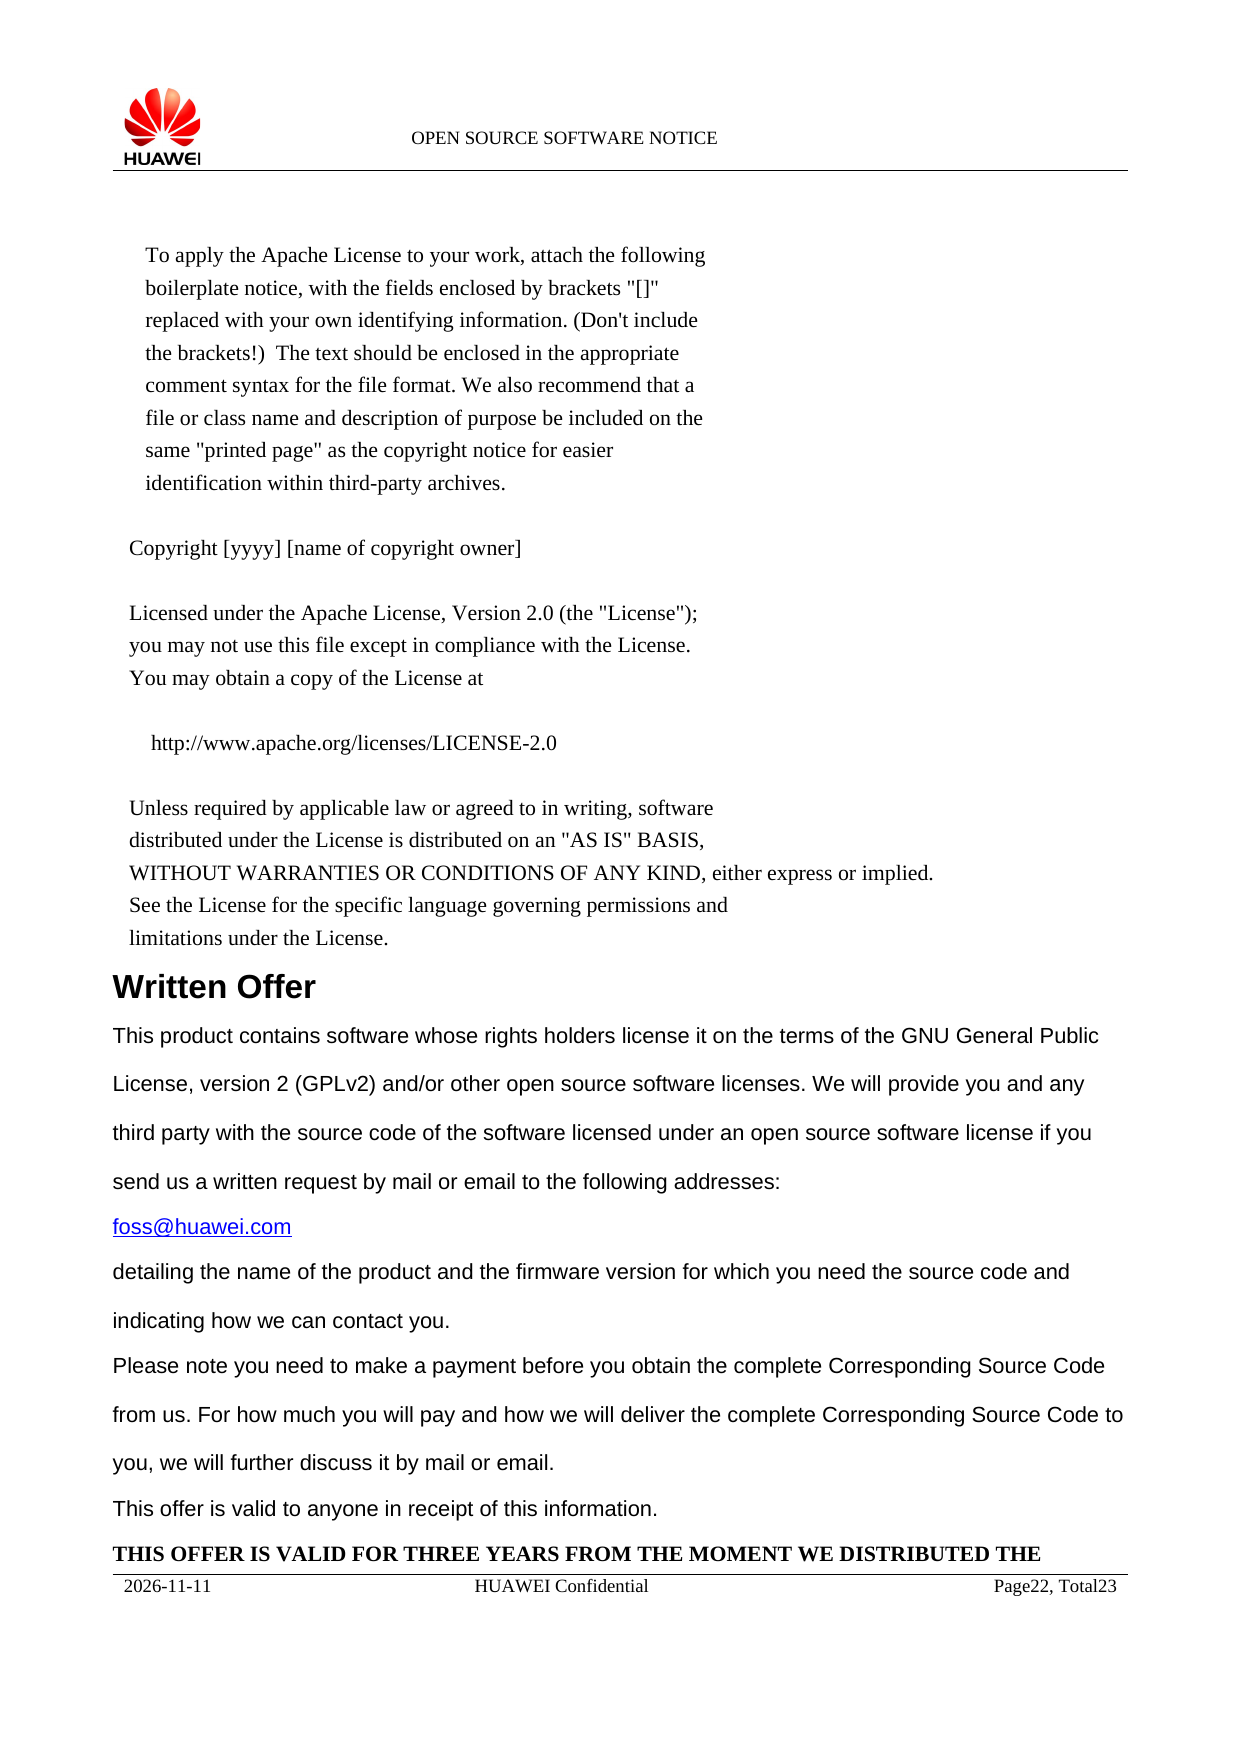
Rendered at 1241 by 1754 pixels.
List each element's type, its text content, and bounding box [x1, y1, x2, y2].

text This offer is valid for three years from the moment we distributed the product or firmware . [112, 1537, 1128, 1569]
text Written Offer [112, 954, 1128, 1019]
text This product contains software whose rights holders license it on the terms of the GNU General Public License, version 2 (GPLv2) and/or other open source software licenses. We will provide you and any third party with the source code of the software licensed under an open source software license if you send us a written request by mail or email to the following addresses: [112, 1019, 1128, 1198]
text detailing the name of the product and the firmware version for which you need the source code and indicating how we can contact you. [112, 1255, 1128, 1337]
picture [124, 88, 201, 165]
text foss@huawei.com [112, 1210, 1128, 1243]
text This offer is valid to anyone in receipt of this information. [112, 1492, 1128, 1524]
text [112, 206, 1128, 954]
text Please note you need to make a payment before you obtain the complete Corresponding Source Code from us. For how much you will pay and how we will deliver the complete Corresponding Source Code to you, we will further discuss it by mail or email. [112, 1349, 1128, 1479]
